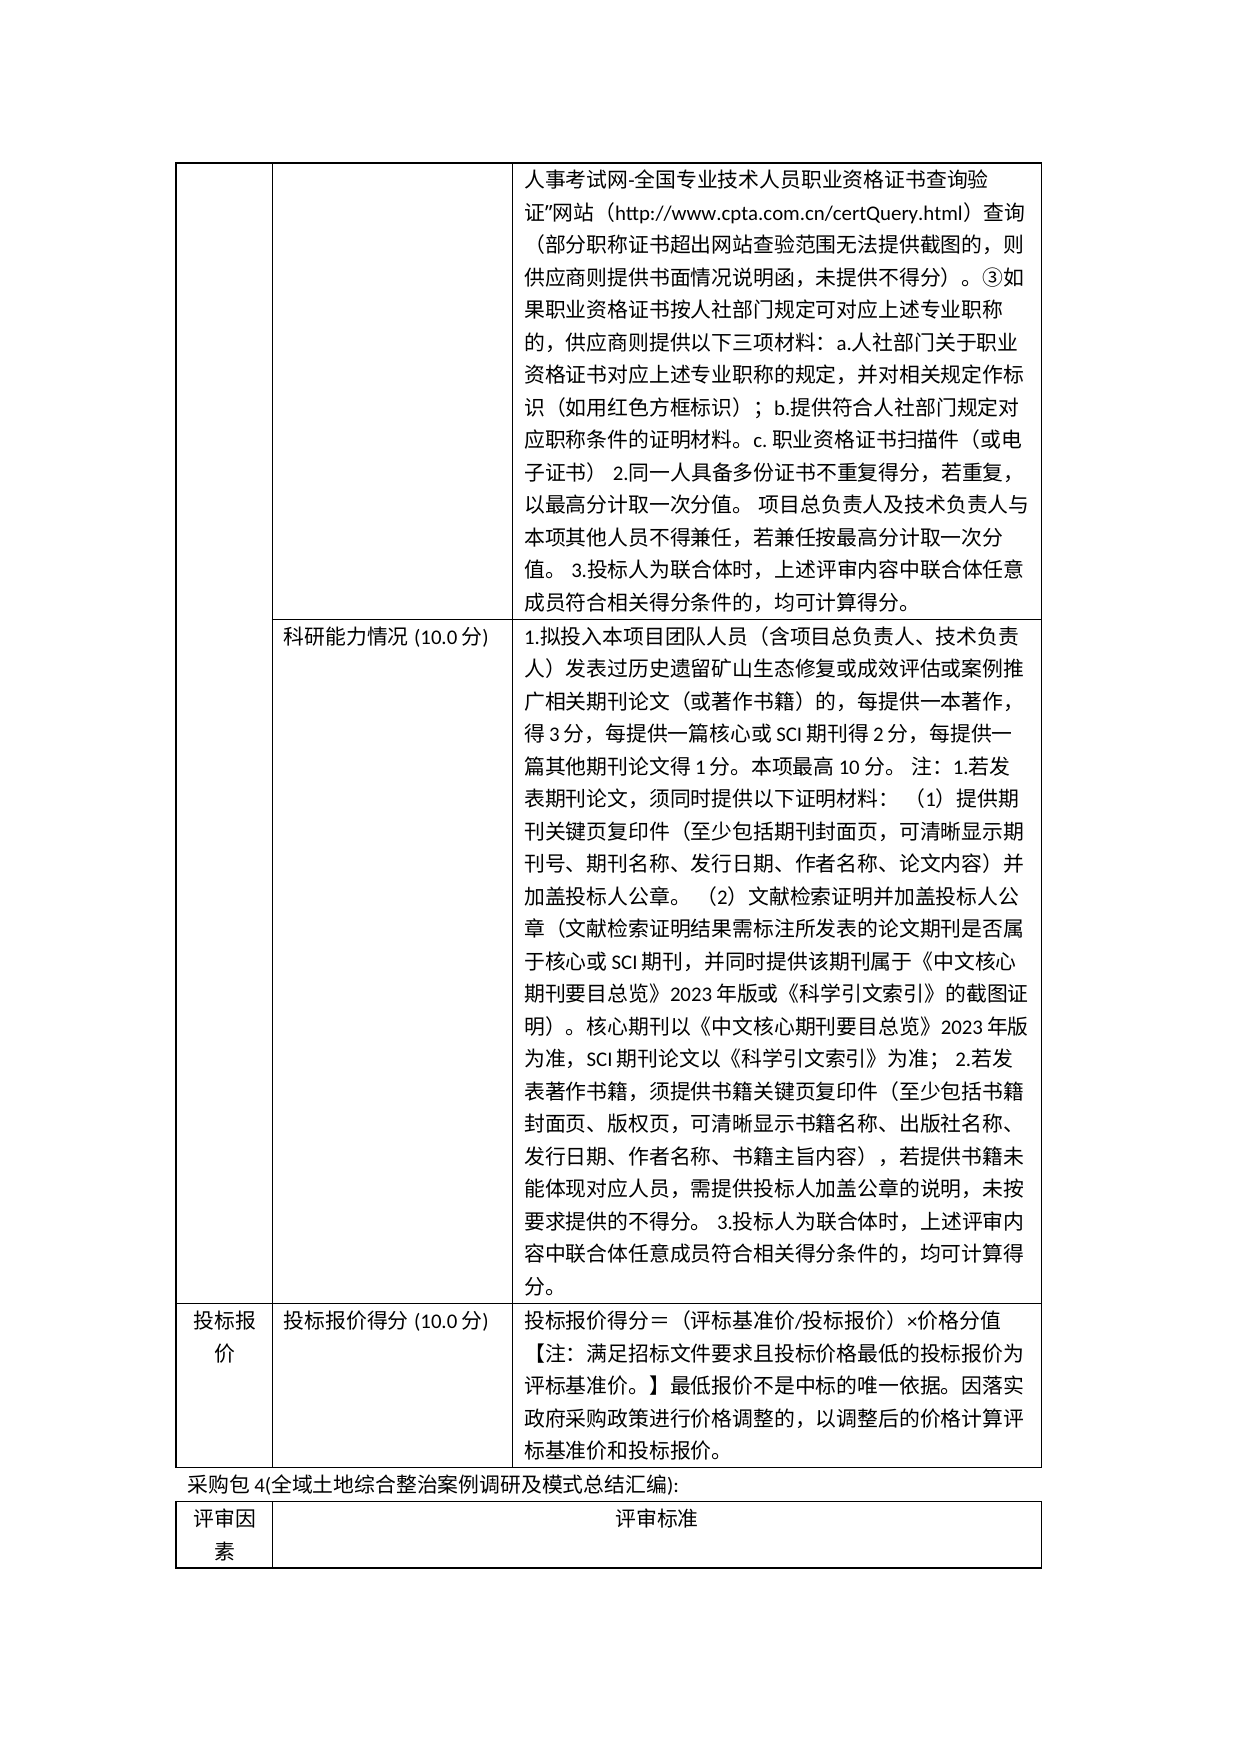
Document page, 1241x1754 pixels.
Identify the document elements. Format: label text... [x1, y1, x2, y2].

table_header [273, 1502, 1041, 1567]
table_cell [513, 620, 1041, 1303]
text 采购包4(全域土地综合整治案例调研及模式总结汇编): [187, 1468, 1053, 1501]
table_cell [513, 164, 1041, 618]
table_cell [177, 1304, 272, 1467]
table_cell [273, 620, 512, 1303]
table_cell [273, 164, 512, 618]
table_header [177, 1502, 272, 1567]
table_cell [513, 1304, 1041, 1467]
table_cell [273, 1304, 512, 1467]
